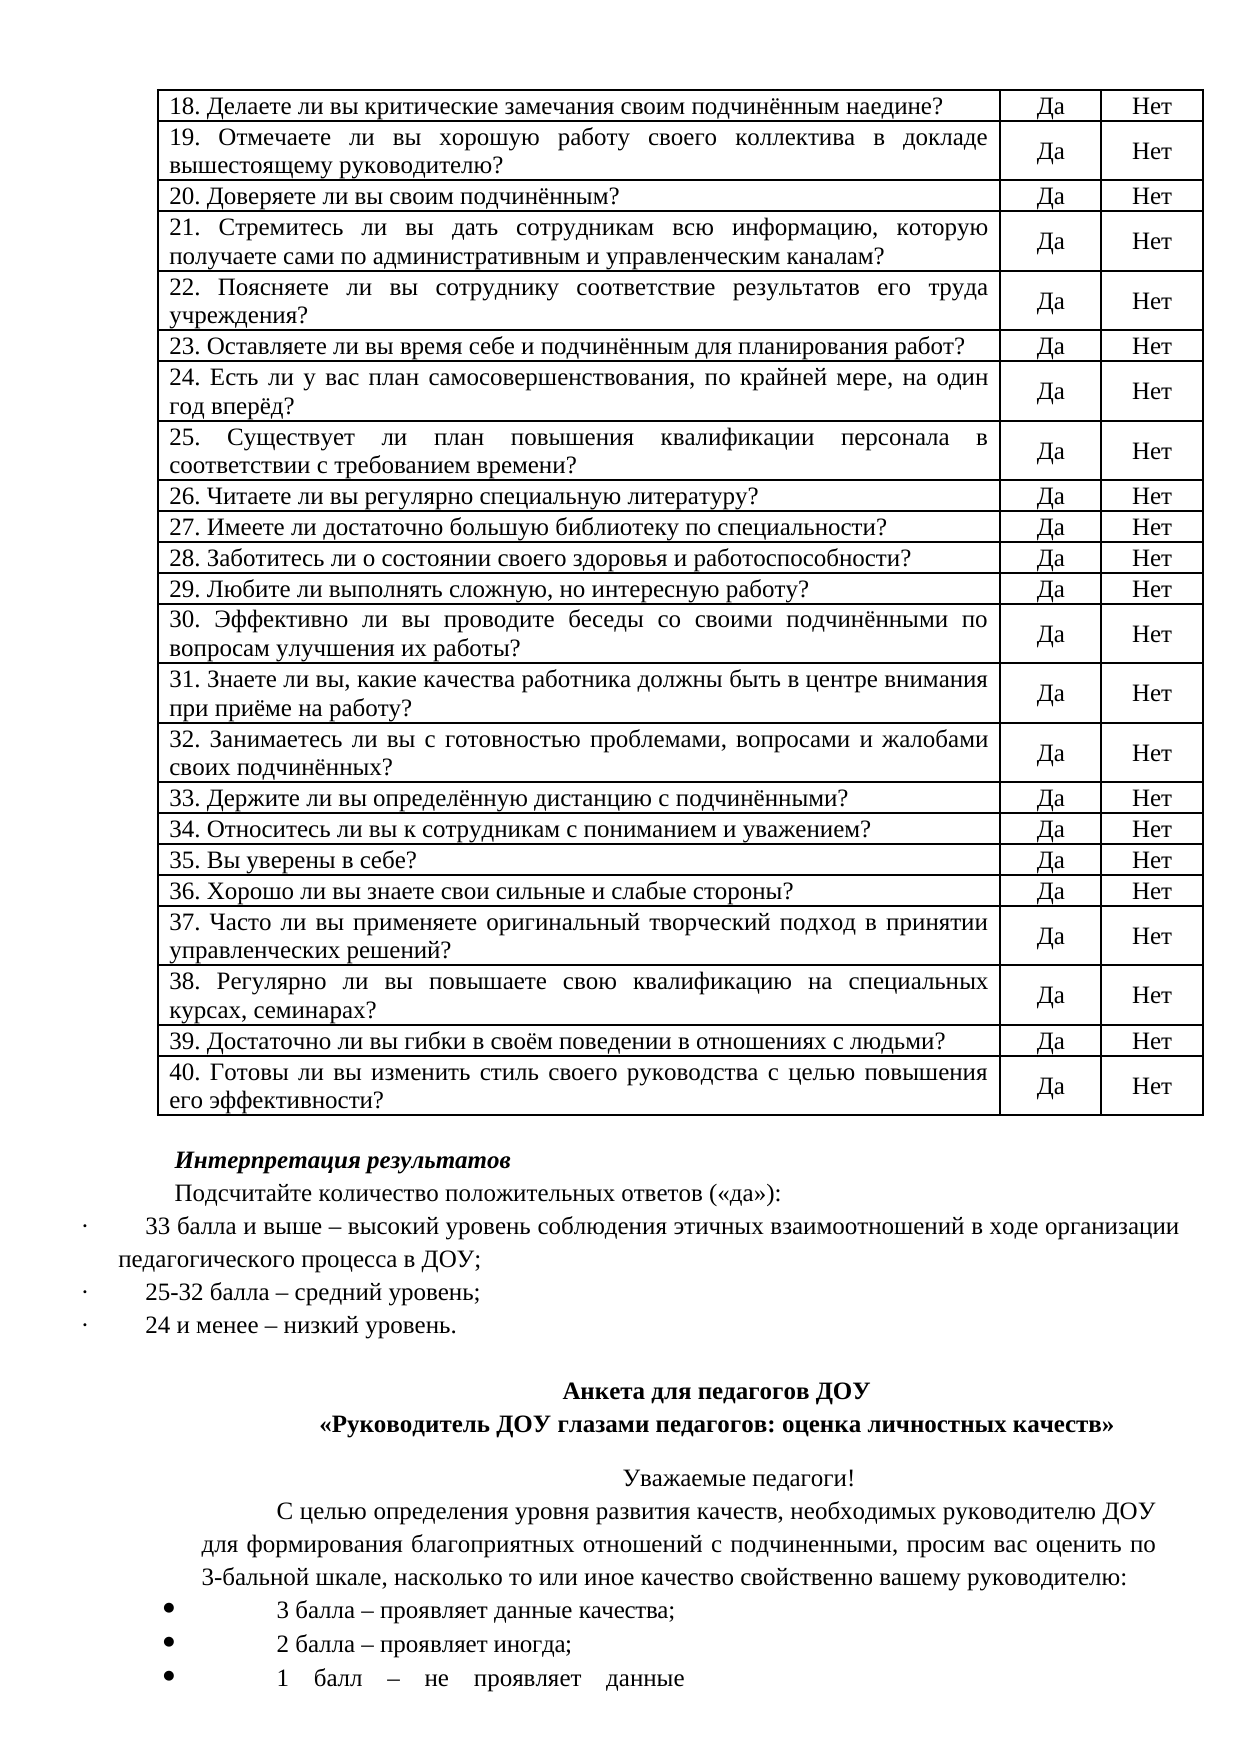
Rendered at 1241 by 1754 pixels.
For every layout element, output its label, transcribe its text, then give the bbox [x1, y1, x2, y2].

text Подсчитайте количество положительных ответов («да»): [118, 1178, 1181, 1207]
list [164, 1663, 685, 1693]
table_cell Нет [1102, 212, 1202, 269]
table_cell 33. Держите ли вы определённую дистанцию с подчинёнными? [159, 783, 999, 812]
table_cell Да [1001, 272, 1100, 329]
table_cell 24. Есть ли у вас план самосовершенствования, по крайней мере, на один год вперёд? [159, 362, 999, 419]
table_cell Нет [1102, 724, 1202, 781]
table_cell Да [1001, 212, 1100, 269]
table_cell Да [1001, 122, 1100, 179]
table_cell Да [1001, 664, 1100, 722]
text · 24 и менее – низкий уровень. [81, 1310, 1181, 1339]
table_cell Да [1001, 362, 1100, 419]
table_cell 18. Делаете ли вы критические замечания своим подчинённым наедине? [159, 91, 999, 119]
table_cell Да [1001, 876, 1100, 904]
table_cell 31. Знаете ли вы, какие качества работника должны быть в центре внимания при приёме на работу? [159, 664, 999, 722]
table_cell Да [1001, 907, 1100, 964]
table_cell Да [1001, 605, 1100, 662]
table_cell Нет [1102, 181, 1202, 210]
table_cell Нет [1102, 1057, 1202, 1114]
table_cell 37. Часто ли вы применяете оригинальный творческий подход в принятии управленческих решений? [159, 907, 999, 964]
table_cell Нет [1102, 845, 1202, 874]
table_cell 20. Доверяете ли вы своим подчинённым? [159, 181, 999, 210]
table_cell 23. Оставляете ли вы время себе и подчинённым для планирования работ? [159, 331, 999, 360]
table_cell Нет [1102, 543, 1202, 572]
table_cell Нет [1102, 664, 1202, 722]
text · 33 балла и выше – высокий уровень соблюдения этичных взаимоотношений в ходе организации педагогического процесса в ДОУ; [81, 1211, 1181, 1273]
table_cell 21. Стремитесь ли вы дать сотрудникам всю информацию, которую получаете сами по административным и управленческим каналам? [159, 212, 999, 269]
text Интерпретация результатов [118, 1145, 1181, 1174]
table_cell Да [1001, 512, 1100, 541]
table_cell 19. Отмечаете ли вы хорошую работу своего коллектива в докладе вышестоящему руководителю? [159, 122, 999, 179]
table_cell Нет [1102, 122, 1202, 179]
table_cell Да [1001, 783, 1100, 812]
table_cell 28. Заботитесь ли о состоянии своего здоровья и работоспособности? [159, 543, 999, 572]
table_cell 26. Читаете ли вы регулярно специальную литературу? [159, 481, 999, 510]
table_cell Да [1001, 91, 1100, 119]
table_cell Нет [1102, 876, 1202, 904]
table_cell 36. Хорошо ли вы знаете свои сильные и слабые стороны? [159, 876, 999, 904]
table_cell Да [1001, 724, 1100, 781]
table_cell Да [1001, 1026, 1100, 1054]
table_cell Нет [1102, 814, 1202, 843]
table_cell 40. Готовы ли вы изменить стиль своего руководства с целью повышения его эффективности? [159, 1057, 999, 1114]
table_cell Нет [1102, 907, 1202, 964]
table_cell Нет [1102, 783, 1202, 812]
table_cell Да [1001, 481, 1100, 510]
table_cell Нет [1102, 512, 1202, 541]
subtitle Анкета для педагогов ДОУ [289, 1376, 1143, 1405]
table_cell 30. Эффективно ли вы проводите беседы со своими подчинёнными по вопросам улучшения их работы? [159, 605, 999, 662]
table_cell Нет [1102, 331, 1202, 360]
text Уважаемые педагоги! [622, 1463, 1181, 1492]
table_cell Нет [1102, 605, 1202, 662]
table_cell Нет [1102, 91, 1202, 119]
list 2 балла – проявляет иногда; [164, 1629, 1181, 1659]
table_cell Да [1001, 966, 1100, 1024]
table_cell Нет [1102, 966, 1202, 1024]
table_cell Да [1001, 814, 1100, 843]
table_cell 39. Достаточно ли вы гибки в своём поведении в отношениях с людьми? [159, 1026, 999, 1054]
table_cell Да [1001, 331, 1100, 360]
table_cell 38. Регулярно ли вы повышаете свою квалификацию на специальных курсах, семинарах? [159, 966, 999, 1024]
table_cell Да [1001, 574, 1100, 602]
table_cell 25. Существует ли план повышения квалификации персонала в соответствии с требованием времени? [159, 422, 999, 479]
table_cell 35. Вы уверены в себе? [159, 845, 999, 874]
table_cell 32. Занимаетесь ли вы с готовностью проблемами, вопросами и жалобами своих подчинённых? [159, 724, 999, 781]
table_cell Да [1001, 845, 1100, 874]
table_cell Да [1001, 543, 1100, 572]
table_cell 34. Относитесь ли вы к сотрудникам с пониманием и уважением? [159, 814, 999, 843]
table_cell Нет [1102, 481, 1202, 510]
table_cell Нет [1102, 574, 1202, 602]
list 3 балла – проявляет данные качества; [164, 1595, 1181, 1625]
text «Руководитель ДОУ глазами педагогов: оценка личностных качеств» [290, 1409, 1143, 1438]
table_cell 22. Поясняете ли вы сотруднику соответствие результатов его труда учреждения? [159, 272, 999, 329]
table_cell 29. Любите ли выполнять сложную, но интересную работу? [159, 574, 999, 602]
table_cell Да [1001, 1057, 1100, 1114]
table_cell Нет [1102, 1026, 1202, 1054]
table_cell Нет [1102, 362, 1202, 419]
table_cell 27. Имеете ли достаточно большую библиотеку по специальности? [159, 512, 999, 541]
table_cell Да [1001, 181, 1100, 210]
text С целью определения уровня развития качеств, необходимых руководителю ДОУ для формирования благоприятных отношений с подчиненными, просим вас оценить по 3-бальной шкале, насколько то или иное качество свойственно вашему руководителю: [201, 1496, 1157, 1591]
text · 25-32 балла – средний уровень; [81, 1277, 1181, 1306]
table_cell Нет [1102, 422, 1202, 479]
table_cell Да [1001, 422, 1100, 479]
table_cell Нет [1102, 272, 1202, 329]
